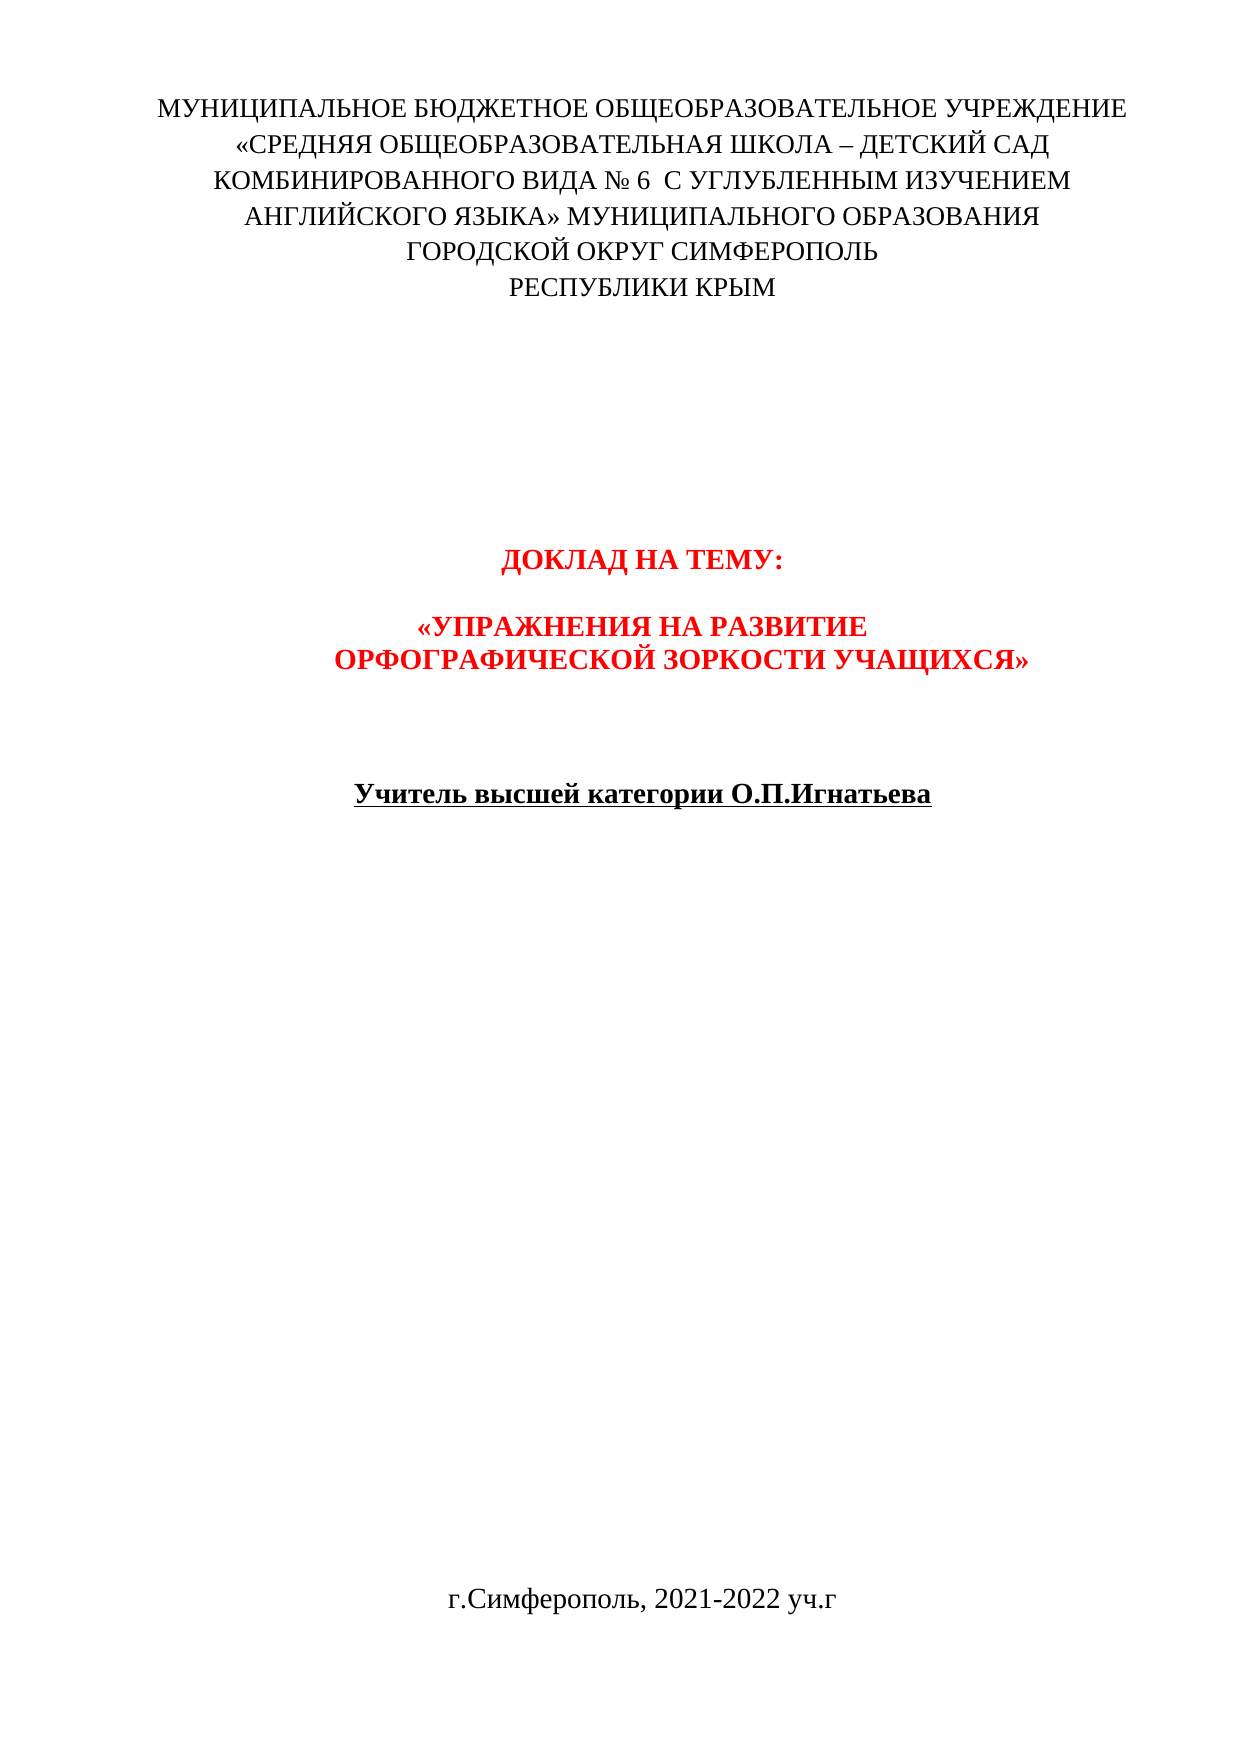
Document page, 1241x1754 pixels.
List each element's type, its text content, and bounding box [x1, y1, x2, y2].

text «УПРАЖНЕНИЯ НА РАЗВИТИЕ [118, 609, 1166, 642]
text г.Симферополь, 2021-2022 уч.г [118, 1582, 1166, 1615]
text РЕСПУБЛИКИ КРЫМ [118, 271, 1166, 302]
list ОРФОГРАФИЧЕСКОЙ ЗОРКОСТИ УЧАЩИХСЯ» [197, 642, 1166, 676]
text ГОРОДСКОЙ ОКРУГ СИМФЕРОПОЛЬ [118, 236, 1166, 267]
text ДОКЛАД НА ТЕМУ: [118, 542, 1166, 575]
text Учитель высшей категории О.П.Игнатьева [118, 777, 1166, 810]
text МУНИЦИПАЛЬНОЕ БЮДЖЕТНОЕ ОБЩЕОБРАЗОВАТЕЛЬНОЕ УЧРЕЖДЕНИЕ «СРЕДНЯЯ ОБЩЕОБРАЗОВАТЕЛЬНАЯ ШКОЛА – ДЕТСКИЙ САД КОМБИНИРОВАННОГО ВИДА № 6 С УГЛУБЛЕННЫМ ИЗУЧЕНИЕМ АНГЛИЙСКОГО ЯЗЫКА» МУНИЦИПАЛЬНОГО ОБРАЗОВАНИЯ [118, 93, 1166, 231]
